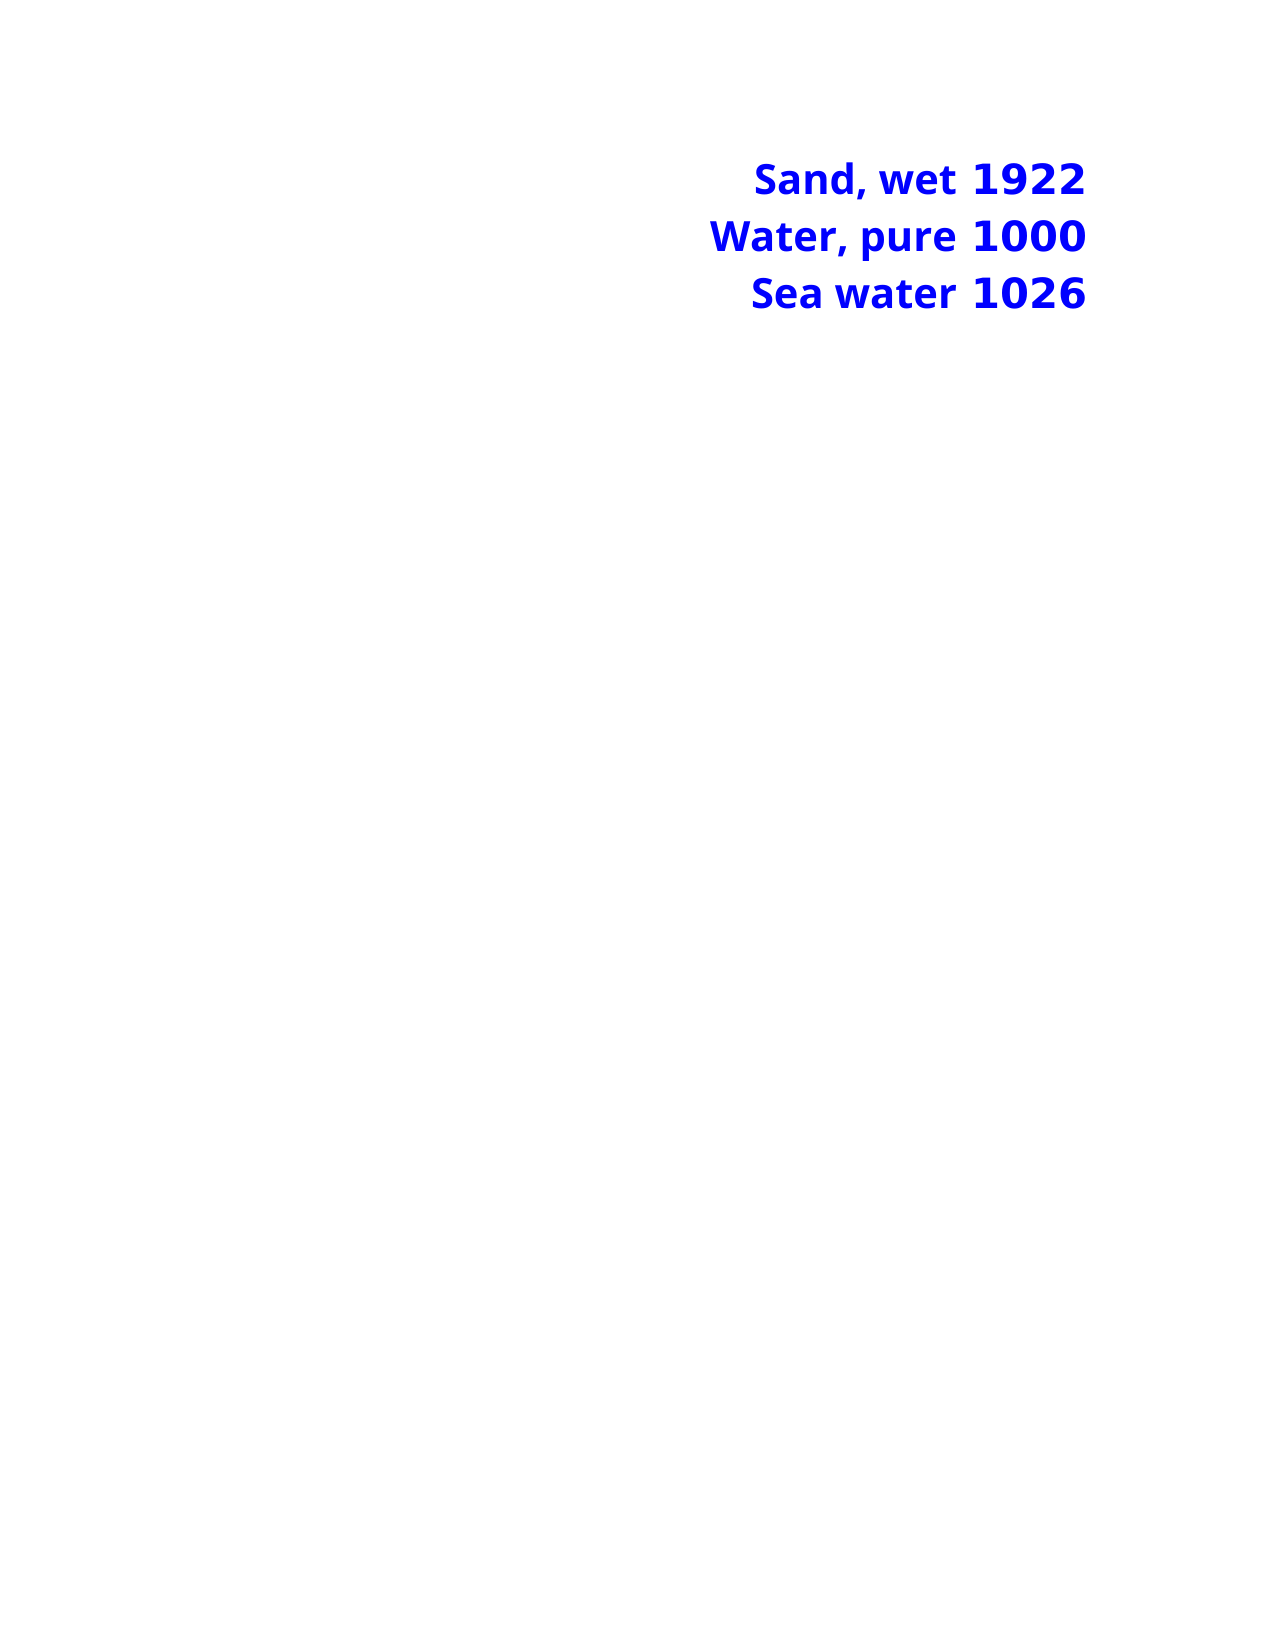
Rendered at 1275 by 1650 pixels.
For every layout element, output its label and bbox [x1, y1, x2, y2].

text [187, 150, 1087, 320]
